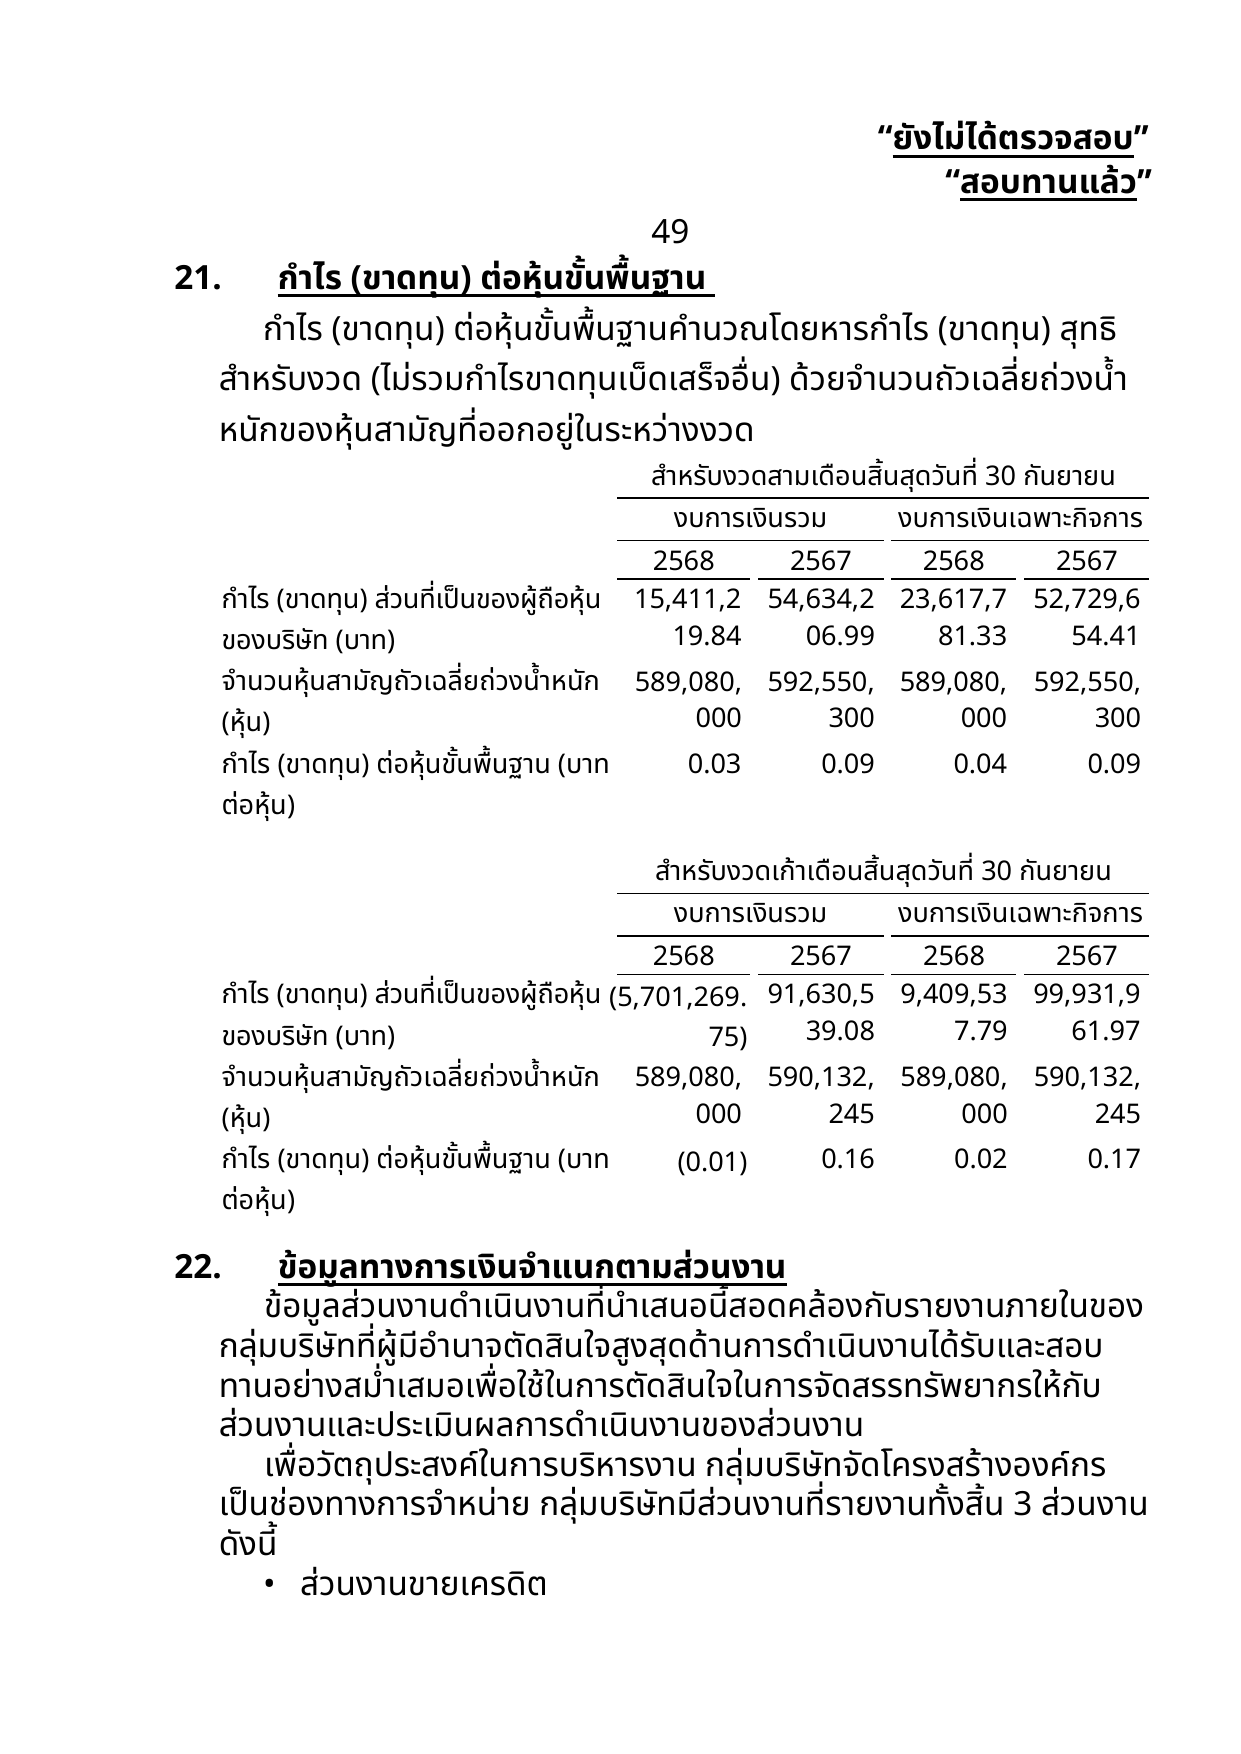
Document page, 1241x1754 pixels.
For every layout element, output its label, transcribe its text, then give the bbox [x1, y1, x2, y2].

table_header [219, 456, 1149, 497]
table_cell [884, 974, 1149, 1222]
text 21. กำไร (ขาดทุน) ต่อหุ้นขั้นพื้นฐาน [174, 254, 1152, 304]
text 22. ข้อมูลทางการเงินจำแนกตามส่วนงาน [174, 1247, 1152, 1286]
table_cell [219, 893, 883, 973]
text ข้อมูลส่วนงานดำเนินงานที่นำเสนอนี้สอดคล้องกับรายงานภายในของกลุ่มบริษัทที่ผู้มีอำนาจตัดสินใจสูงสุดด้านการดำเนินงานได้รับและสอบทานอย่างสม่ำเสมอเพื่อใช้ในการตัดสินใจในการจัดสรรทรัพยากรให้กับส่วนงานและประเมินผลการดำเนินงานของส่วนงาน [218, 1286, 1152, 1444]
list ส่วนงานขายเครดิต [263, 1563, 1152, 1603]
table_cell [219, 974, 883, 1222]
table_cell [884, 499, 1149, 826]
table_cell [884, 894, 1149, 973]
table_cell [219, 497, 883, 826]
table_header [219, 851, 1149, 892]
text กำไร (ขาดทุน) ต่อหุ้นขั้นพื้นฐานคำนวณโดยหารกำไร (ขาดทุน) สุทธิสำหรับงวด (ไม่รวมกำไรขาดทุนเบ็ดเสร็จอื่น) ด้วยจำนวนถัวเฉลี่ยถ่วงน้ำหนักของหุ้นสามัญที่ออกอยู่ในระหว่างงวด [218, 304, 1152, 456]
text เพื่อวัตถุประสงค์ในการบริหารงาน กลุ่มบริษัทจัดโครงสร้างองค์กรเป็นช่องทางการจำหน่าย กลุ่มบริษัทมีส่วนงานที่รายงานทั้งสิ้น 3 ส่วนงาน ดังนี้ [218, 1444, 1152, 1563]
